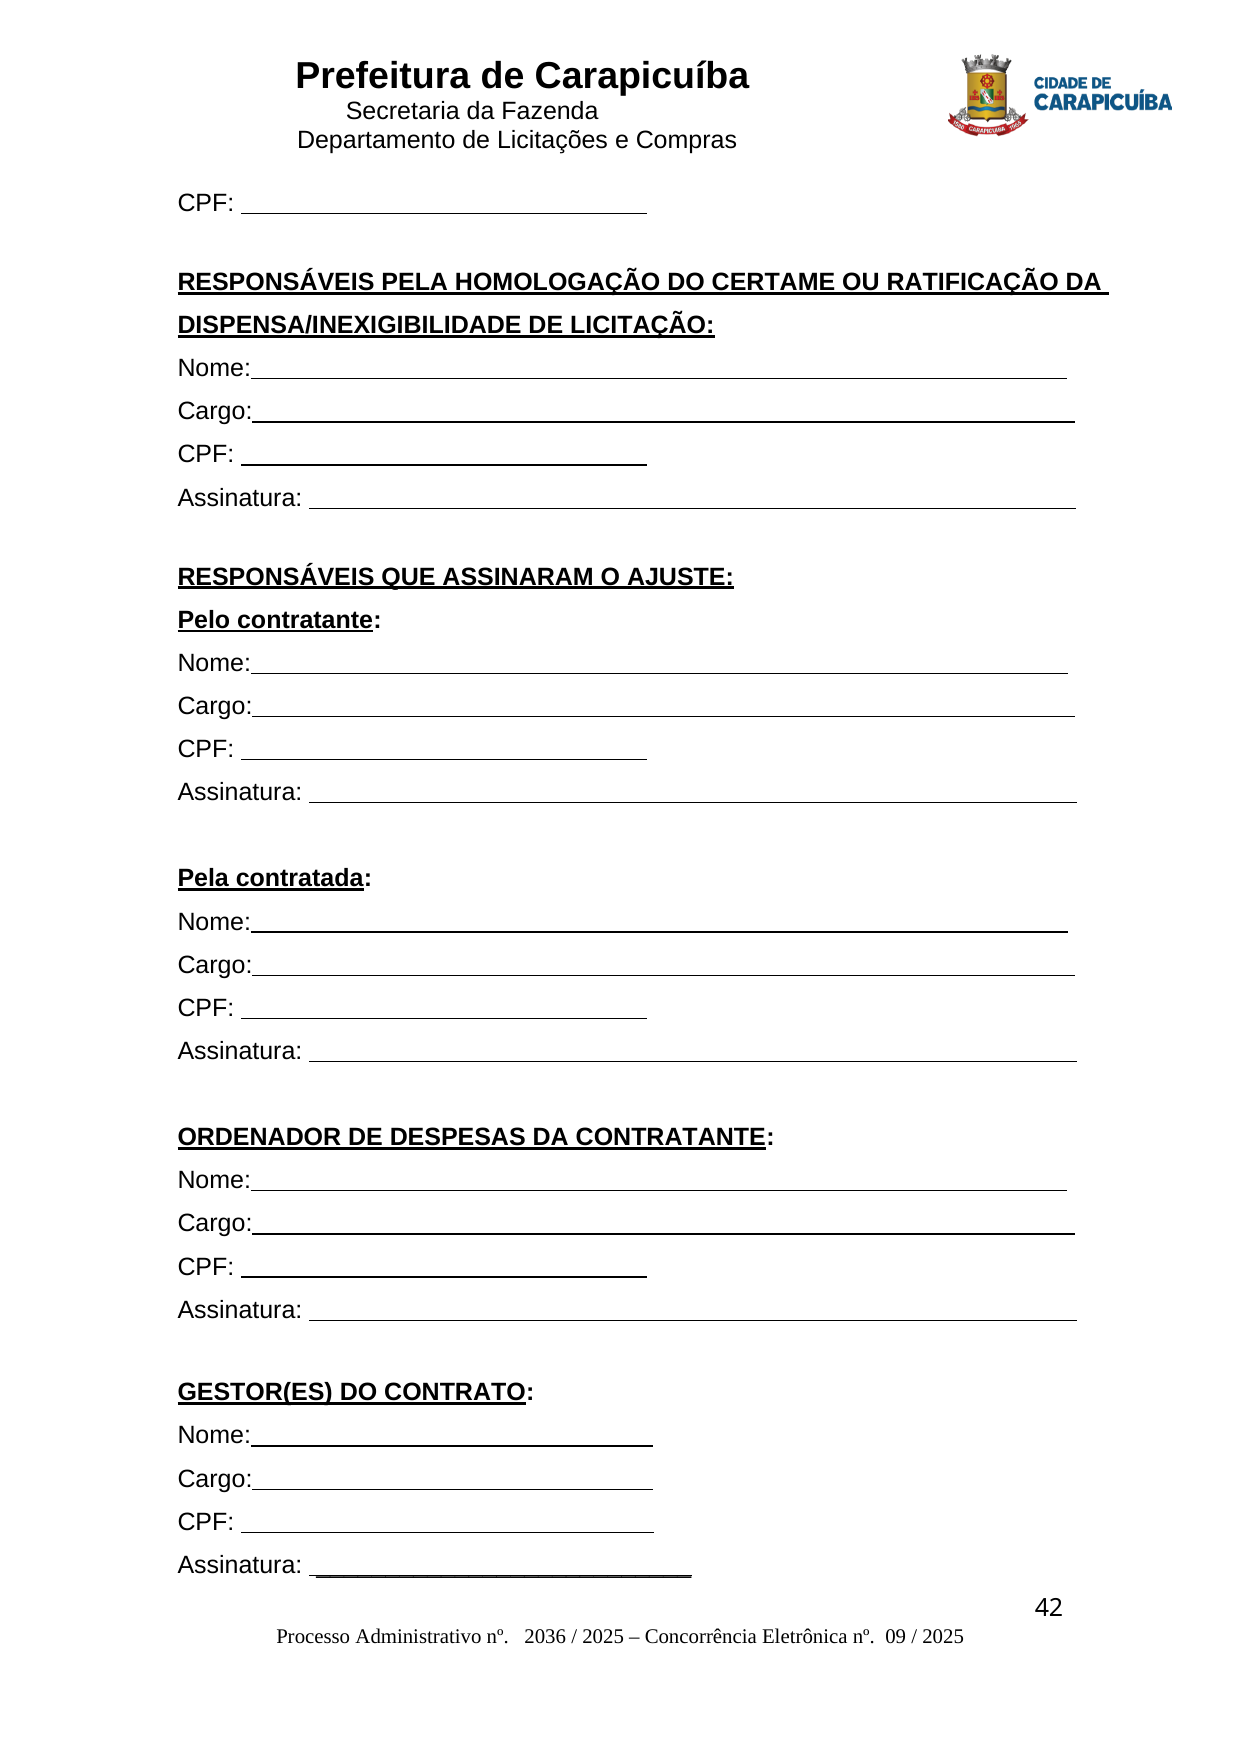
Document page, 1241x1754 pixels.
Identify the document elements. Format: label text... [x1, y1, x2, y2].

text CPF: [177, 188, 1137, 217]
text Nome: [177, 648, 1137, 677]
text Cargo: [177, 1208, 1137, 1237]
text Assinatura: ___________________________ [177, 1550, 1137, 1578]
text CPF: [177, 734, 1137, 763]
text GESTOR(ES) DO CONTRATO: [177, 1377, 1137, 1406]
text RESPONSÁVEIS PELA HOMOLOGAÇÃO DO CERTAME OU RATIFICAÇÃO DA DISPENSA/INEXIGIBILIDADE DE LICITAÇÃO: [177, 267, 1137, 339]
text Assinatura: [177, 482, 1137, 511]
text CPF: [177, 993, 1137, 1022]
text Assinatura: [177, 1036, 1137, 1065]
text Cargo: [177, 691, 1137, 720]
text Pela contratada: [177, 863, 1137, 892]
text Nome: [177, 907, 1137, 935]
text CPF: [177, 1507, 1137, 1535]
text RESPONSÁVEIS QUE ASSINARAM O AJUSTE: [177, 562, 1137, 590]
text CPF: [177, 1252, 1137, 1280]
text ORDENADOR DE DESPESAS DA CONTRATANTE: [177, 1122, 1137, 1151]
text Cargo: [177, 1463, 1137, 1492]
text Cargo: [177, 396, 1137, 425]
text Cargo: [177, 950, 1137, 978]
text CPF: [177, 439, 1137, 468]
text Nome: [177, 353, 1137, 382]
text Assinatura: [177, 1295, 1137, 1323]
text Nome: [177, 1420, 1137, 1449]
text Assinatura: [177, 777, 1137, 806]
text Pelo contratante: [177, 605, 1137, 633]
picture [946, 44, 1172, 142]
text Nome: [177, 1165, 1137, 1194]
